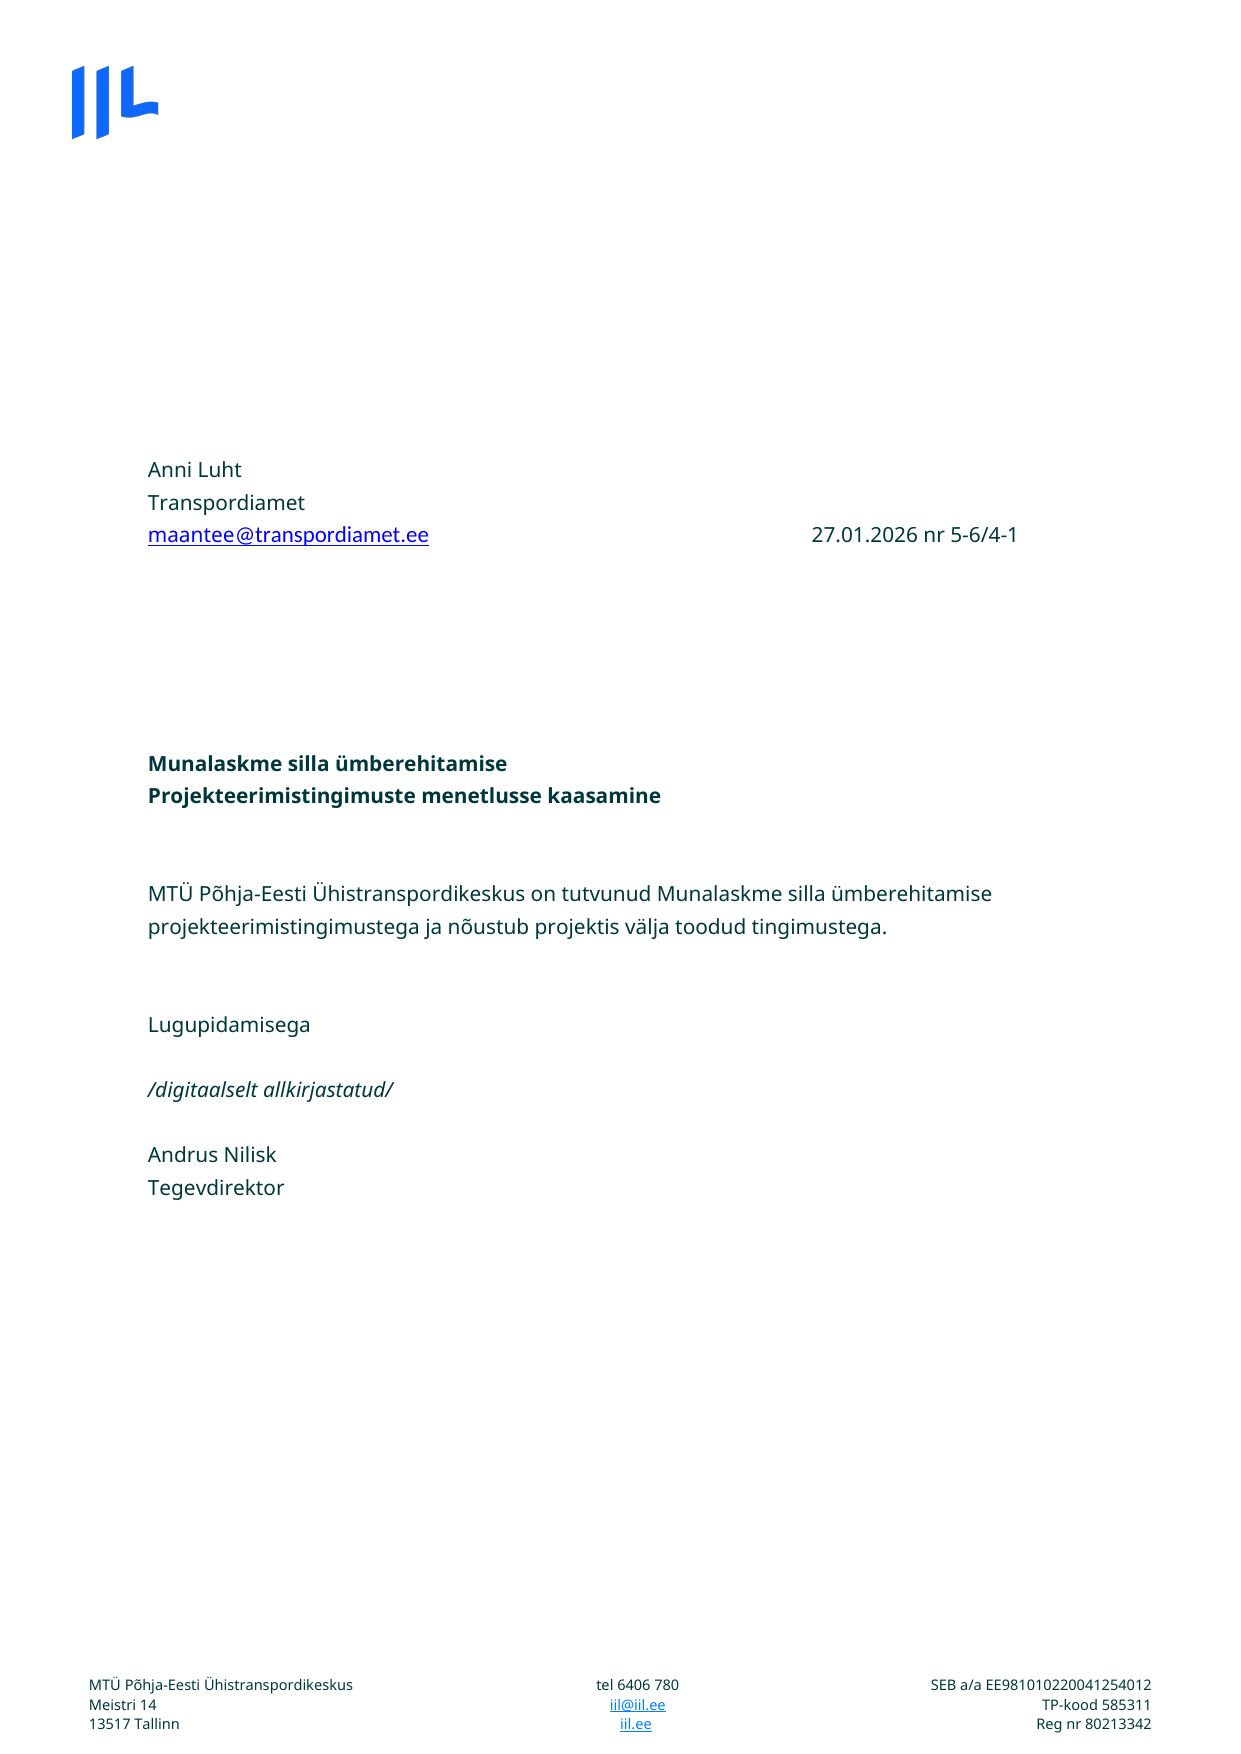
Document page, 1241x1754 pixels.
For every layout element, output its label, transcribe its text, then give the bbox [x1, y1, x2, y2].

text Munalaskme silla ümberehitamise [148, 749, 1152, 777]
text Anni Luht [148, 455, 1152, 484]
text /digitaalselt allkirjastatud/ [148, 1075, 1152, 1103]
text Lugupidamisega [148, 1010, 1152, 1038]
text Projekteerimistingimuste menetlusse kaasamine [148, 781, 1152, 810]
text Transpordiamet [148, 488, 1152, 516]
text Andrus Nilisk [148, 1140, 1152, 1168]
text Tegevdirektor [148, 1173, 1152, 1201]
picture [63, 57, 168, 146]
text MTÜ Põhja-Eesti Ühistranspordikeskus on tutvunud Munalaskme silla ümberehitamise projekteerimistingimustega ja nõustub projektis välja toodud tingimustega. [148, 879, 1152, 940]
text maantee@transpordiamet.ee 27.01.2026 nr 5-6/4-1 [148, 521, 1152, 549]
